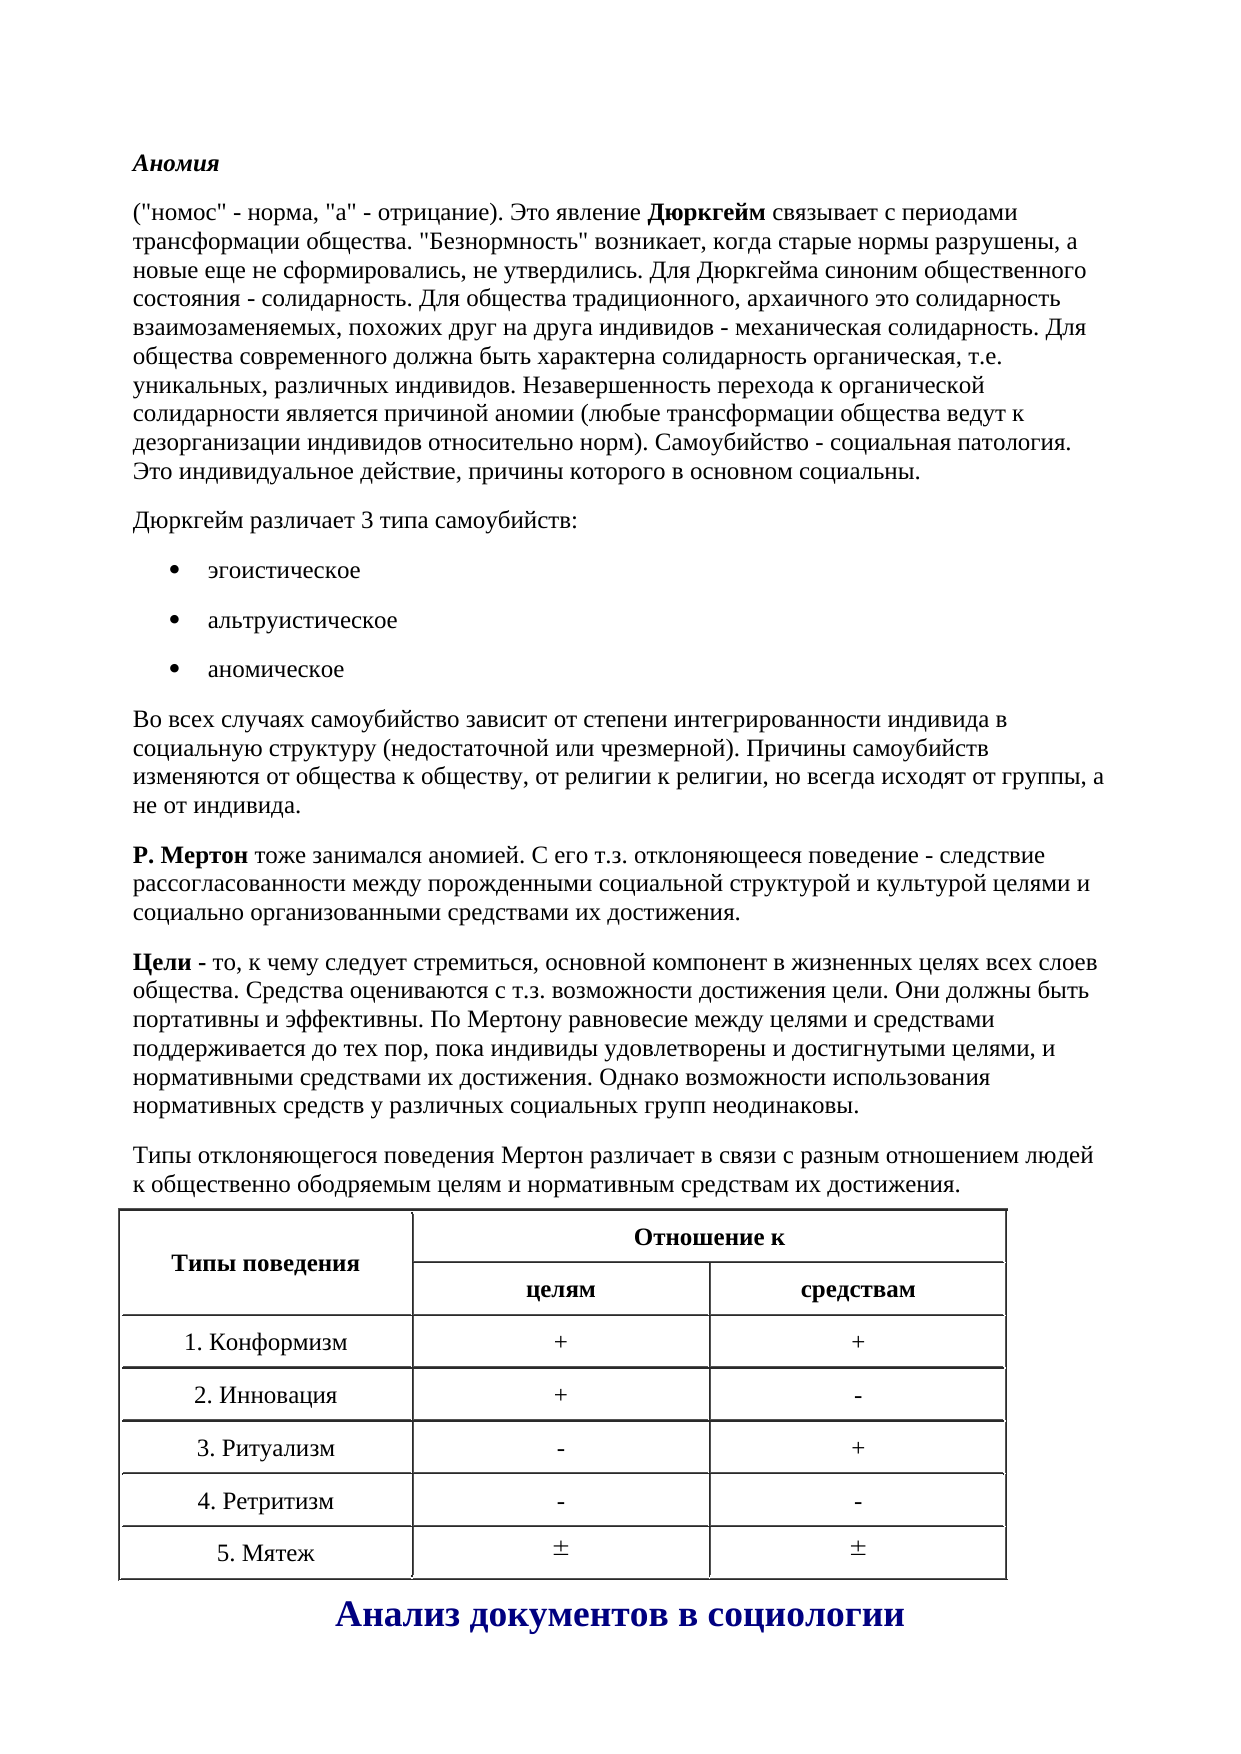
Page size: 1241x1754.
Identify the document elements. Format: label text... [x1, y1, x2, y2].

text Во всех случаях самоубийство зависит от степени интегрированности индивида в социальную структуру (недостаточной или чрезмерной). Причины самоубийств изменяются от общества к обществу, от религии к религии, но всегда исходят от группы, а не от индивида. [133, 704, 1108, 819]
table_cell - [414, 1423, 708, 1472]
table_header Типы поведения [121, 1211, 412, 1314]
text Цели - то, к чему следует стремиться, основной компонент в жизненных целях всех слоев общества. Средства оцениваются с т.з. возможности достижения цели. Они должны быть портативны и эффективны. По Мертону равновесие между целями и средствами поддерживается до тех пор, пока индивиды удовлетворены и достигнутыми целями, и нормативными средствами их достижения. Однако возможности использования нормативных средств у различных социальных групп неодинаковы. [133, 947, 1108, 1119]
table_cell + [414, 1317, 708, 1366]
table_cell  [412, 1528, 709, 1578]
table_cell + [711, 1419, 1006, 1472]
table_cell целям [414, 1264, 708, 1314]
text ("номос" - норма, "а" - отрицание). Это явление Дюркгейм связывает с периодами трансформации общества. "Безнормность" возникает, когда старые нормы разрушены, а новые еще не сформировались, не утвердились. Для Дюркгейма синоним общественного состояния - солидарность. Для общества традиционного, архаичного это солидарность взаимозаменяемых, похожих друг на друга индивидов - механическая солидарность. Для общества современного должна быть характерна солидарность органическая, т.е. уникальных, различных индивидов. Незавершенность перехода к органической солидарности является причиной аномии (любые трансформации общества ведут к дезорганизации индивидов относительно норм). Самоубийство - социальная патология. Это индивидуальное действие, причины которого в основном социальны. [133, 197, 1108, 485]
text Р. Мертон тоже занимался аномией. С его т.з. отклоняющееся поведение - следствие рассогласованности между порожденными социальной структурой и культурой целями и социально организованными средствами их достижения. [133, 840, 1108, 926]
table_cell - [711, 1366, 1006, 1419]
table_header Отношение к [413, 1212, 1005, 1261]
text Дюркгейм различает 3 типа самоубийств: [133, 506, 1108, 534]
table_cell 5. Мятеж [120, 1525, 412, 1578]
list альтруистическое [170, 605, 1108, 633]
table_cell 1. Конформизм [120, 1314, 411, 1366]
table_cell + [414, 1370, 708, 1419]
list эгоистическое [170, 555, 1108, 584]
text Анализ документов в социологии [133, 1591, 1108, 1634]
table_cell средствам [711, 1261, 1006, 1314]
table_cell 4. Ретритизм [120, 1472, 411, 1525]
table_cell 3. Ритуализм [120, 1419, 411, 1472]
table_cell - [414, 1475, 708, 1525]
table_cell 2. Инновация [120, 1366, 411, 1419]
table_cell  [709, 1525, 1006, 1578]
text Типы отклоняющегося поведения Мертон различает в связи с разным отношением людей к общественно ободряемым целям и нормативным средствам их достижения. [133, 1140, 1108, 1198]
table_cell + [711, 1314, 1006, 1366]
list аномическое [170, 654, 1108, 683]
text Аномия [133, 148, 1108, 176]
table_cell - [711, 1472, 1006, 1525]
